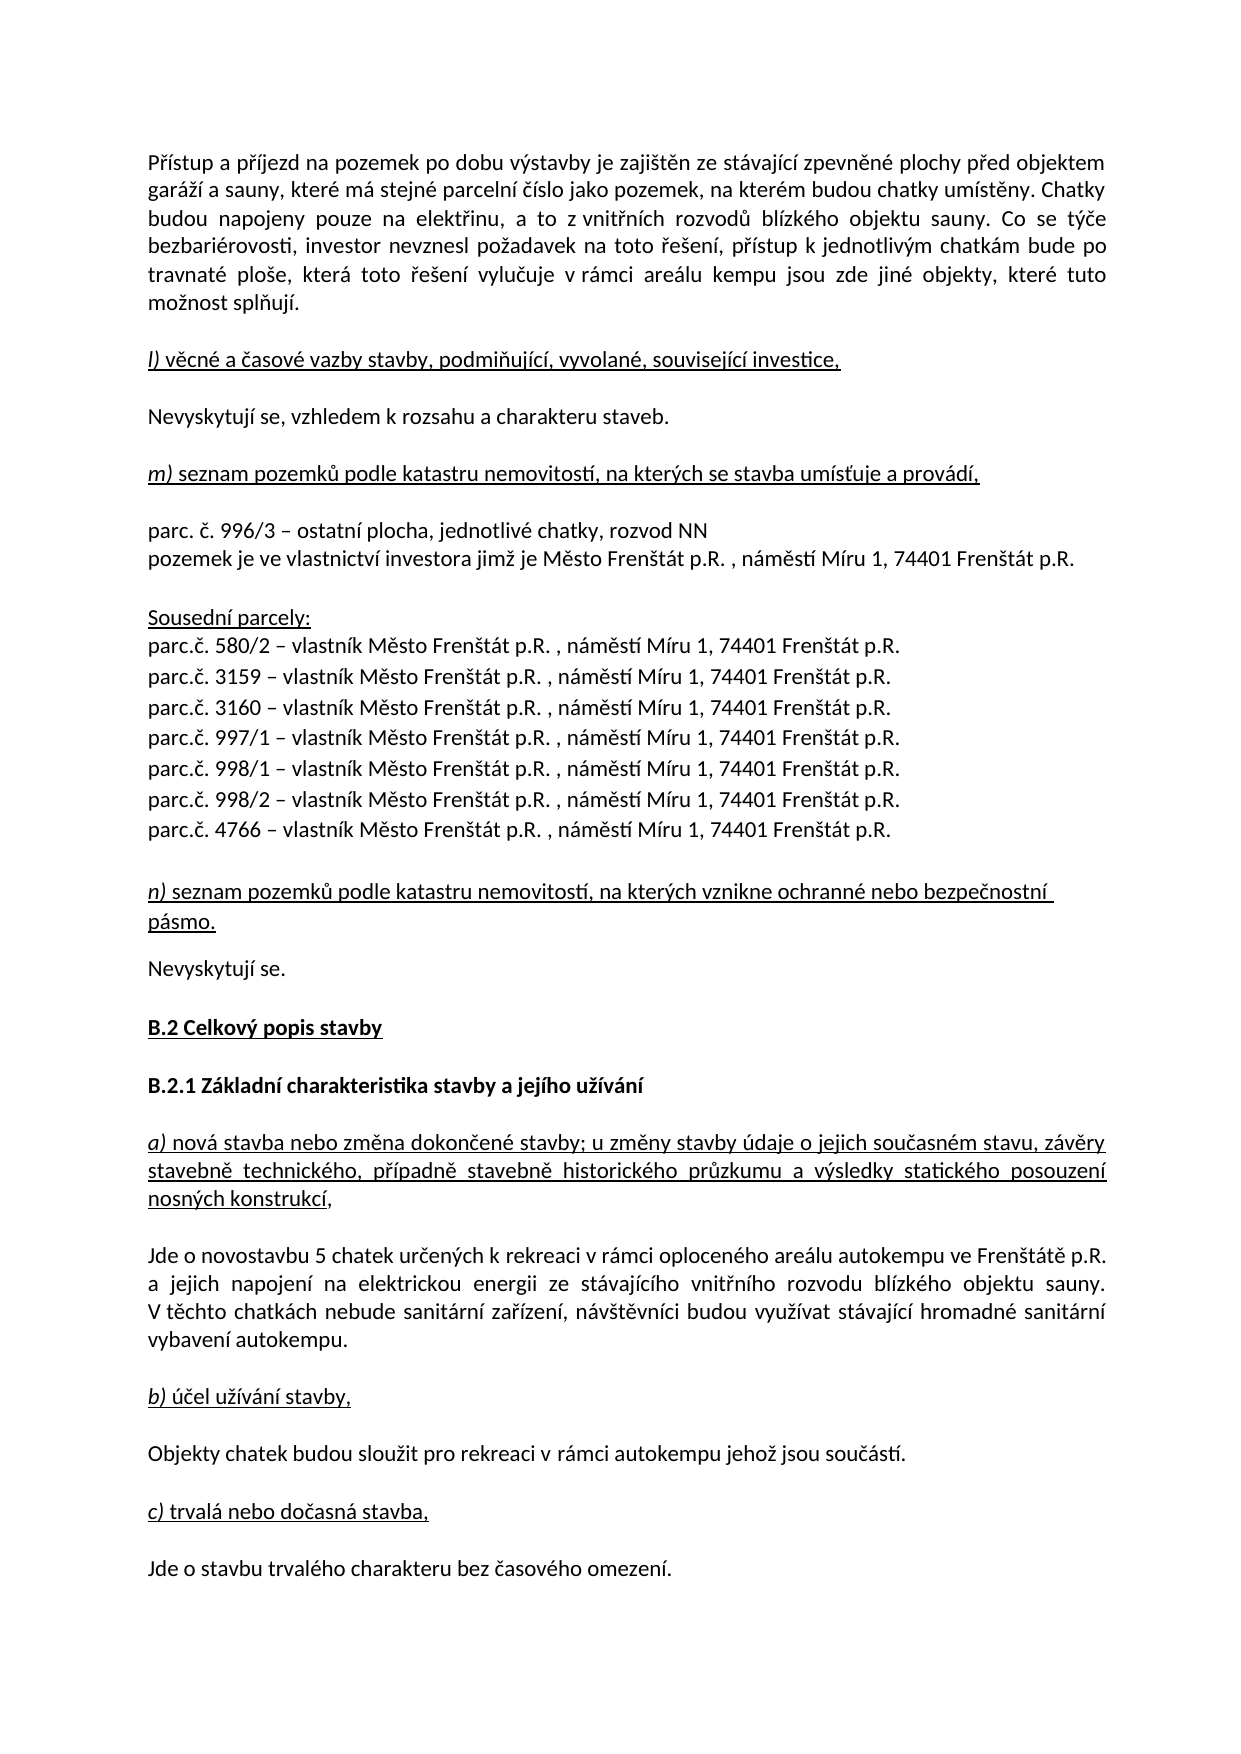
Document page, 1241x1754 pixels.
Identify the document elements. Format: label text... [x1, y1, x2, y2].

text pozemek je ve vlastnictví investora jimž je Město Frenštát p.R. , náměstí Míru 1, 74401 Frenštát p.R. [148, 544, 1107, 572]
text parc.č. 998/1 – vlastník Město Frenštát p.R. , náměstí Míru 1, 74401 Frenštát p.R. [148, 754, 1107, 782]
text a) nová stavba nebo změna dokončené stavby; u změny stavby údaje o jejich současném stavu, závěry stavebně technického, případně stavebně historického průzkumu a výsledky statického posouzení nosných konstrukcí, [148, 1182, 1107, 1212]
text parc.č. 997/1 – vlastník Město Frenštát p.R. , náměstí Míru 1, 74401 Frenštát p.R. [148, 723, 1107, 751]
text a) nová stavba nebo změna dokončené stavby; u změny stavby údaje o jejich současném stavu, závěry stavebně technického, případně stavebně historického průzkumu a výsledky statického posouzení nosných konstrukcí, [148, 1128, 1107, 1180]
text Sousední parcely: [148, 603, 1107, 631]
text Jde o novostavbu 5 chatek určených k rekreaci v rámci oploceného areálu autokempu ve Frenštátě p.R. a jejich napojení na elektrickou energii ze stávajícího vnitřního rozvodu blízkého objektu sauny. V těchto chatkách nebude sanitární zařízení, návštěvníci budou využívat stávající hromadné sanitární vybavení autokempu. [148, 1241, 1107, 1353]
text B.2 Celkový popis stavby [148, 1013, 1107, 1042]
text parc.č. 4766 – vlastník Město Frenštát p.R. , náměstí Míru 1, 74401 Frenštát p.R. [148, 816, 1107, 844]
text parc. č. 996/3 – ostatní plocha, jednotlivé chatky, rozvod NN [148, 516, 1107, 544]
text l) věcné a časové vazby stavby, podmiňující, vyvolané, související investice, [148, 345, 1107, 373]
text parc.č. 580/2 – vlastník Město Frenštát p.R. , náměstí Míru 1, 74401 Frenštát p.R. [148, 631, 1107, 659]
text Jde o stavbu trvalého charakteru bez časového omezení. [148, 1554, 1107, 1582]
text parc.č. 3160 – vlastník Město Frenštát p.R. , náměstí Míru 1, 74401 Frenštát p.R. [148, 693, 1107, 721]
text m) seznam pozemků podle katastru nemovitostí, na kterých se stavba umísťuje a provádí, [148, 459, 1107, 487]
text c) trvalá nebo dočasná stavba, [148, 1497, 1107, 1525]
text Nevyskytují se, vzhledem k rozsahu a charakteru staveb. [148, 402, 1107, 430]
text parc.č. 3159 – vlastník Město Frenštát p.R. , náměstí Míru 1, 74401 Frenštát p.R. [148, 662, 1107, 690]
text parc.č. 998/2 – vlastník Město Frenštát p.R. , náměstí Míru 1, 74401 Frenštát p.R. [148, 785, 1107, 813]
text b) účel užívání stavby, [148, 1382, 1107, 1410]
text Přístup a příjezd na pozemek po dobu výstavby je zajištěn ze stávající zpevněné plochy před objektem garáží a sauny, které má stejné parcelní číslo jako pozemek, na kterém budou chatky umístěny. Chatky budou napojeny pouze na elektřinu, a to z vnitřních rozvodů blízkého objektu sauny. Co se týče bezbariérovosti, investor nevznesl požadavek na toto řešení, přístup k jednotlivým chatkám bude po travnaté ploše, která toto řešení vylučuje v rámci areálu kempu jsou zde jiné objekty, které tuto možnost splňují. [148, 148, 1107, 316]
text Objekty chatek budou sloužit pro rekreaci v rámci autokempu jehož jsou součástí. [148, 1439, 1107, 1468]
text n) seznam pozemků podle katastru nemovitostí, na kterých vznikne ochranné nebo bezpečnostní pásmo. [148, 877, 1107, 935]
text B.2.1 Základní charakteristika stavby a jejího užívání [148, 1071, 1107, 1099]
text Nevyskytují se. [148, 954, 1107, 982]
